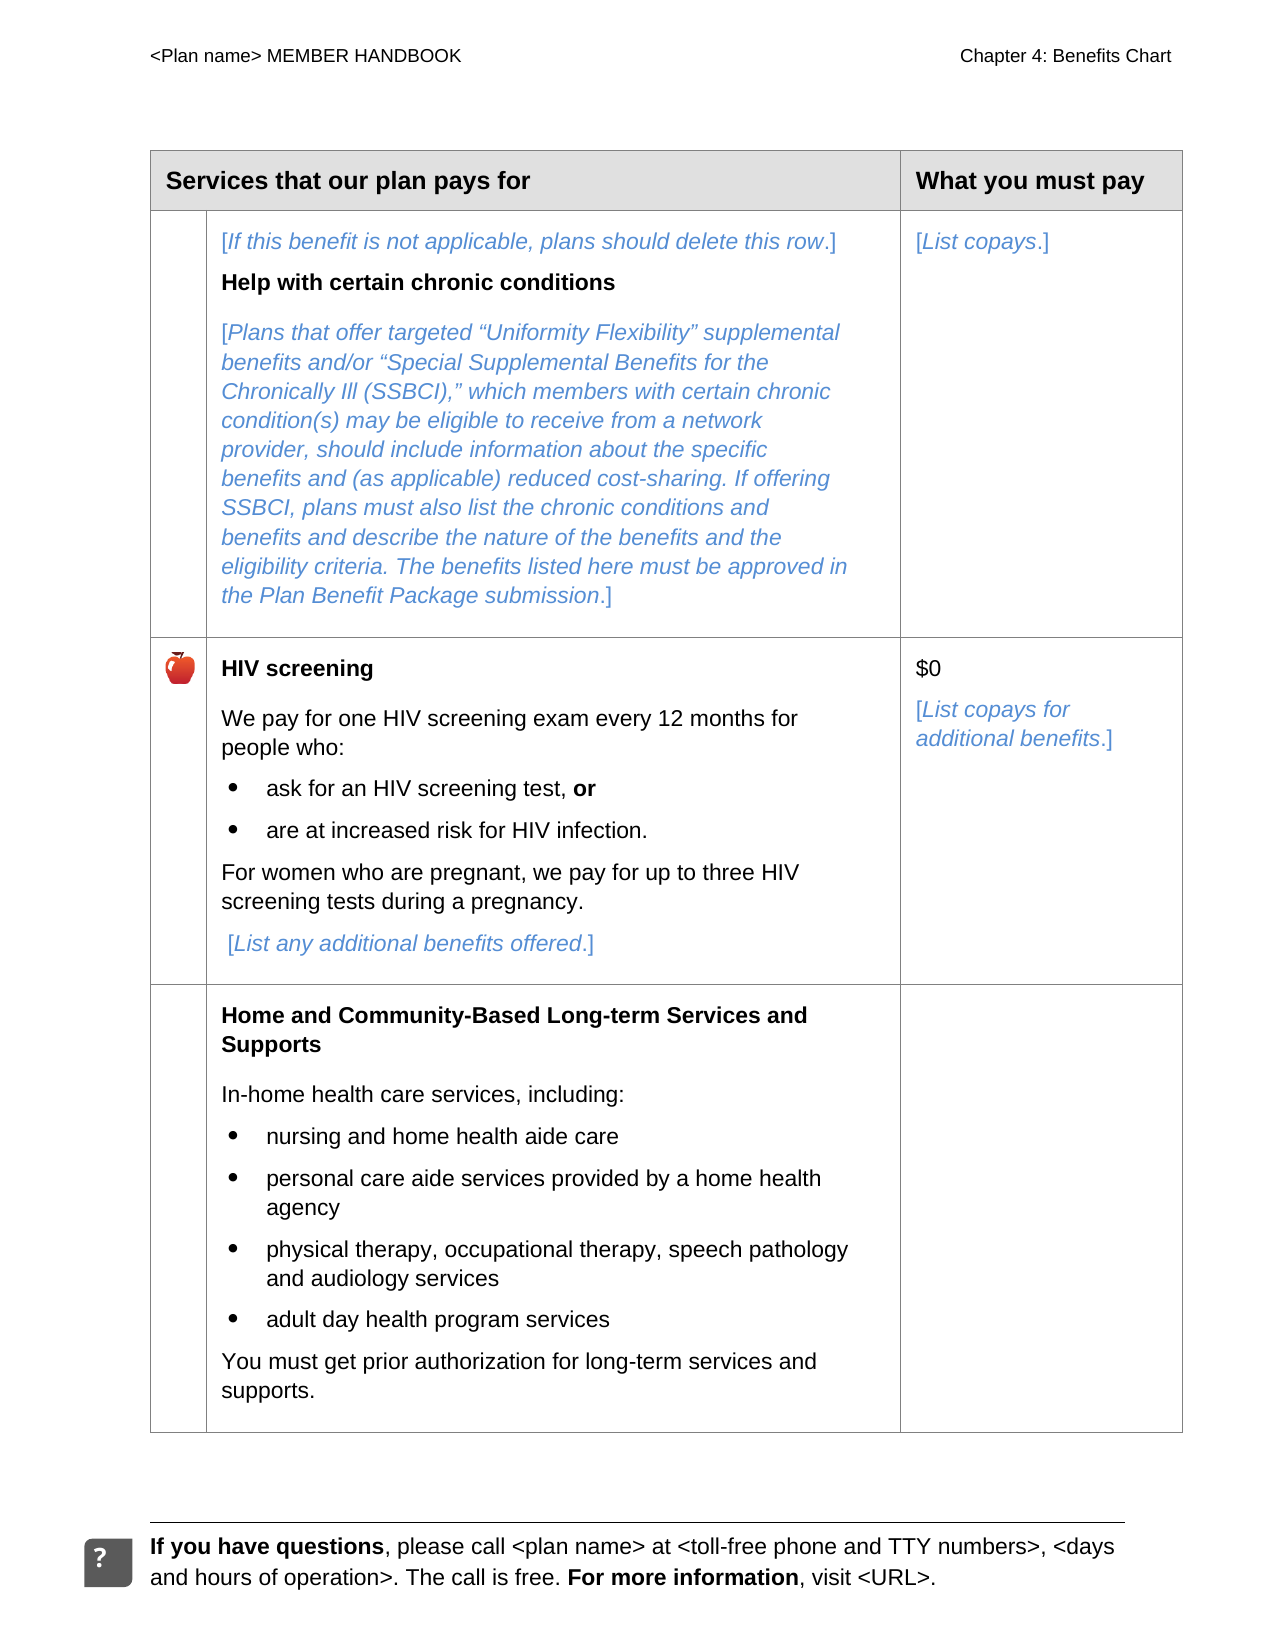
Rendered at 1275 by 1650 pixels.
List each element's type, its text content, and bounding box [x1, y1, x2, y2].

table_cell [If this benefit is not applicable, plans should delete this row.] Help with certain chronic conditions [Plans that offer targeted “Uniformity Flexibility” supplemental benefits and/or “Special Supplemental Benefits for the Chronically Ill (SSBCI),” which members with certain chronic condition(s) may be eligible to receive from a network provider, should include information about the specific benefits and (as applicable) reduced cost-sharing. If offering SSBCI, plans must also list the chronic conditions and benefits and describe the nature of the benefits and the eligibility criteria. The benefits listed here must be approved in the Plan Benefit Package submission.] [207, 211, 900, 637]
table_header Services that our plan pays for [151, 151, 900, 210]
table_cell [List copays.] [901, 211, 1182, 637]
table_cell [151, 211, 206, 637]
table_cell HIV screening We pay for one HIV screening exam every 12 months for people who: ask for an HIV screening test, or are at increased risk for HIV infection. For women who are pregnant, we pay for up to three HIV screening tests during a pregnancy. [List any additional benefits offered.] [207, 638, 900, 984]
table_cell [151, 985, 206, 1432]
table_cell [151, 638, 206, 984]
table_cell $0 [List copays for additional benefits.] [901, 638, 1182, 984]
table_cell [901, 985, 1182, 1432]
picture [165, 652, 195, 684]
table_header What you must pay [901, 151, 1182, 210]
table_cell Home and Community-Based Long-term Services and Supports In-home health care services, including: nursing and home health aide care personal care aide services provided by a home health agency physical therapy, occupational therapy, speech pathology and audiology services adult day health program services You must get prior authorization for long-term services and supports. [207, 985, 900, 1432]
